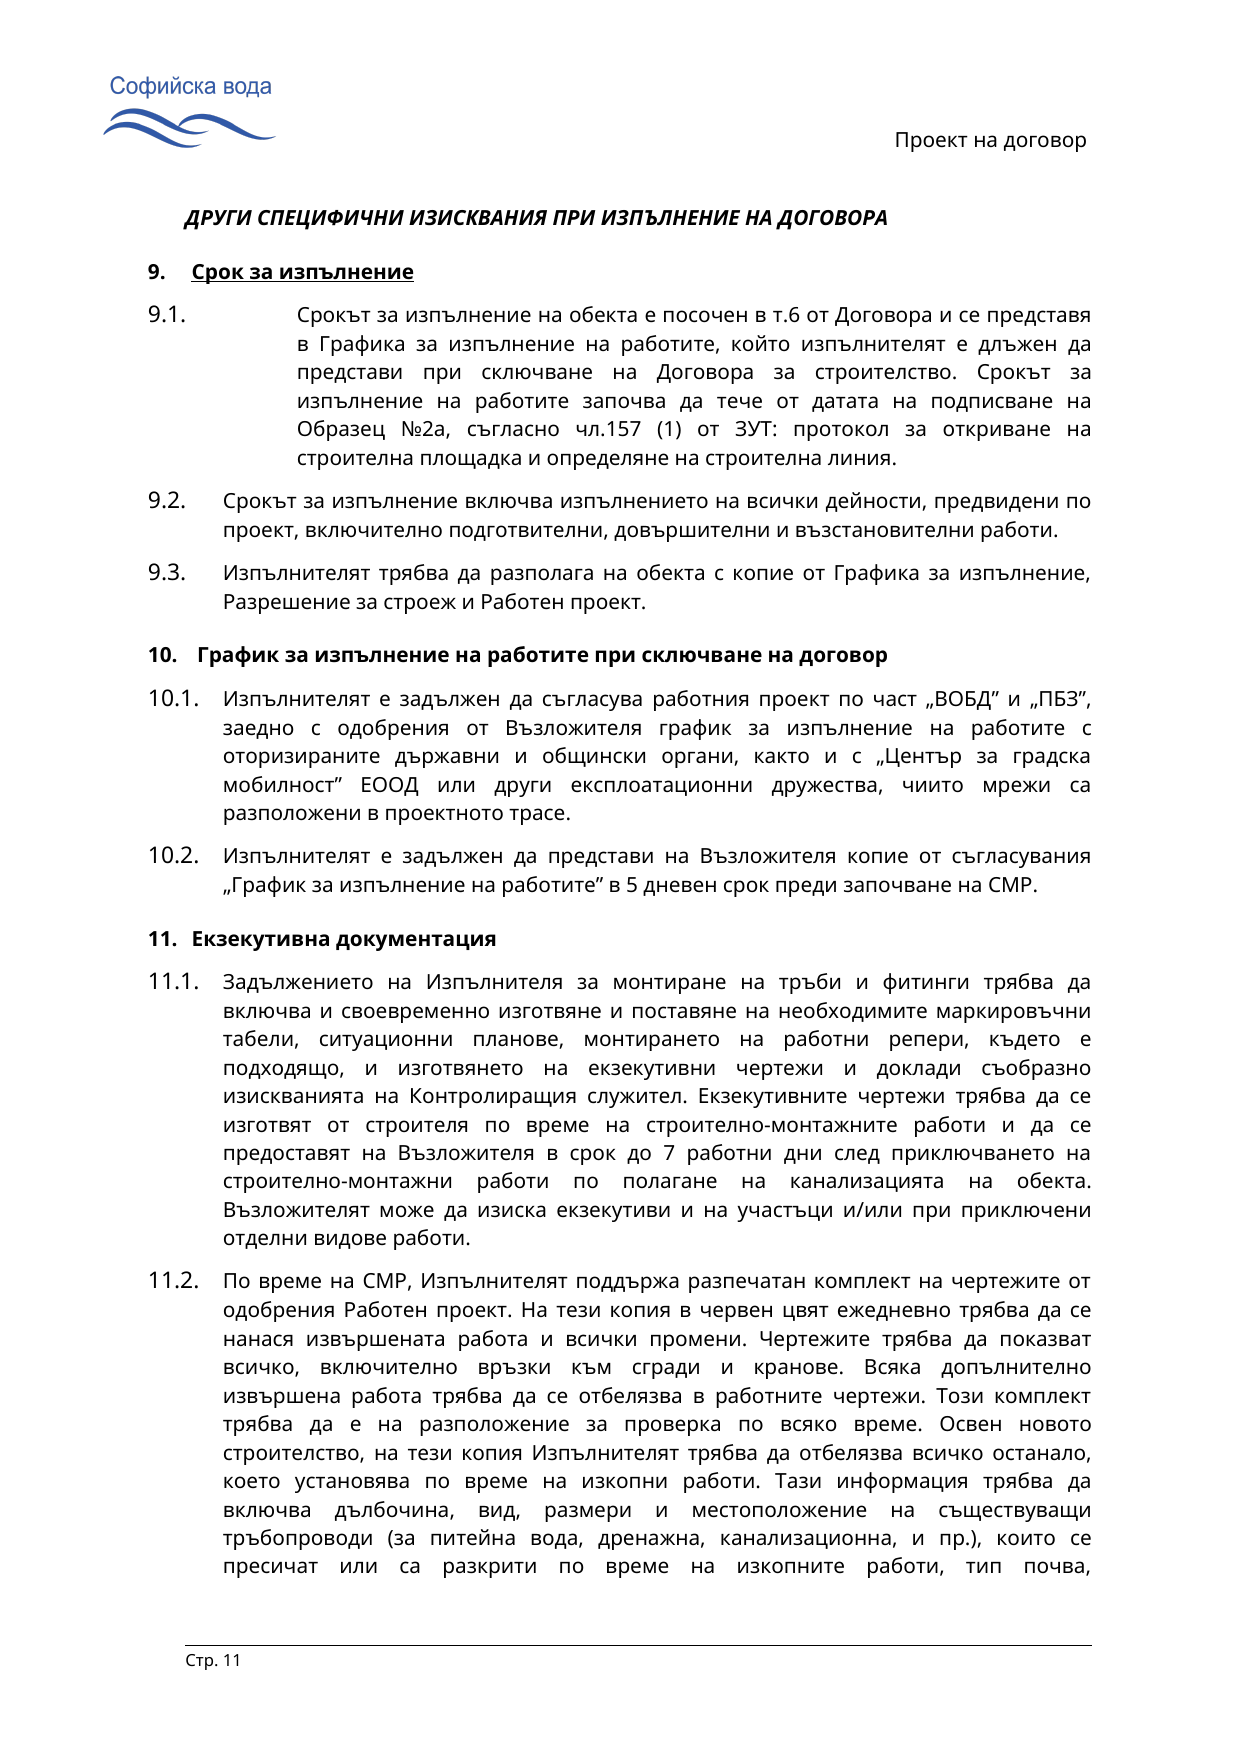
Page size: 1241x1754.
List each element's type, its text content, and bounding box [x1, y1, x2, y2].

subtitle График за изпълнение на работите при сключване на договор [148, 641, 1092, 669]
list Изпълнителят е задължен да съгласува работния проект по част „ВОБД” и „ПБЗ”, заедно с одобрения от Възложителя график за изпълнение на работите с оторизираните държавни и общински органи, както и с „Център за градска мобилност” ЕООД или други експлоатационни дружества, чиито мрежи са разположени в проектното трасе. [148, 682, 1092, 827]
list Изпълнителят трябва да разполага на обекта с копие от Графика за изпълнение, Разрешение за строеж и Работен проект. [148, 556, 1092, 616]
picture [103, 76, 277, 148]
list Срокът за изпълнение включва изпълнението на всички дейности, предвидени по проект, включително подготвителни, довършителни и възстановителни работи. [148, 484, 1092, 543]
list Срокът за изпълнение на обекта е посочен в т.6 от Договора и се представя в Графика за изпълнение на работите, който изпълнителят е длъжен да представи при сключване на Договора за строителство. Срокът за изпълнение на работите започва да тече от датата на подписване на Образец №2а, съгласно чл.157 (1) от ЗУТ: протокол за откриване на строителна площадка и определяне на строителна линия. [148, 298, 1092, 471]
list Задължението на Изпълнителя за монтиране на тръби и фитинги трябва да включва и своевременно изготвяне и поставяне на необходимите маркировъчни табели, ситуационни планове, монтирането на работни репери, където е подходящо, и изготвянето на екзекутивни чертежи и доклади съобразно изискванията на Контролиращия служител. Екзекутивните чертежи трябва да се изготвят от строителя по време на строително-монтажните работи и да се предоставят на Възложителя в срок до 7 работни дни след приключването на строително-монтажни работи по полагане на канализацията на обекта. Възложителят може да изиска екзекутиви и на участъци и/или при приключени отделни видове работи. [148, 965, 1092, 1252]
subtitle ДРУГИ СПЕЦИФИЧНИ ИЗИСКВАНИЯ ПРИ ИЗПЪЛНЕНИЕ НА ДОГОВОРА [185, 203, 1092, 232]
subtitle Срок за изпълнение [148, 257, 1092, 285]
list Изпълнителят е задължен да представи на Възложителя копие от съгласувания „График за изпълнение на работите” в 5 дневен срок преди започване на СМР. [148, 839, 1092, 899]
subtitle Екзекутивна документация [148, 924, 1092, 952]
